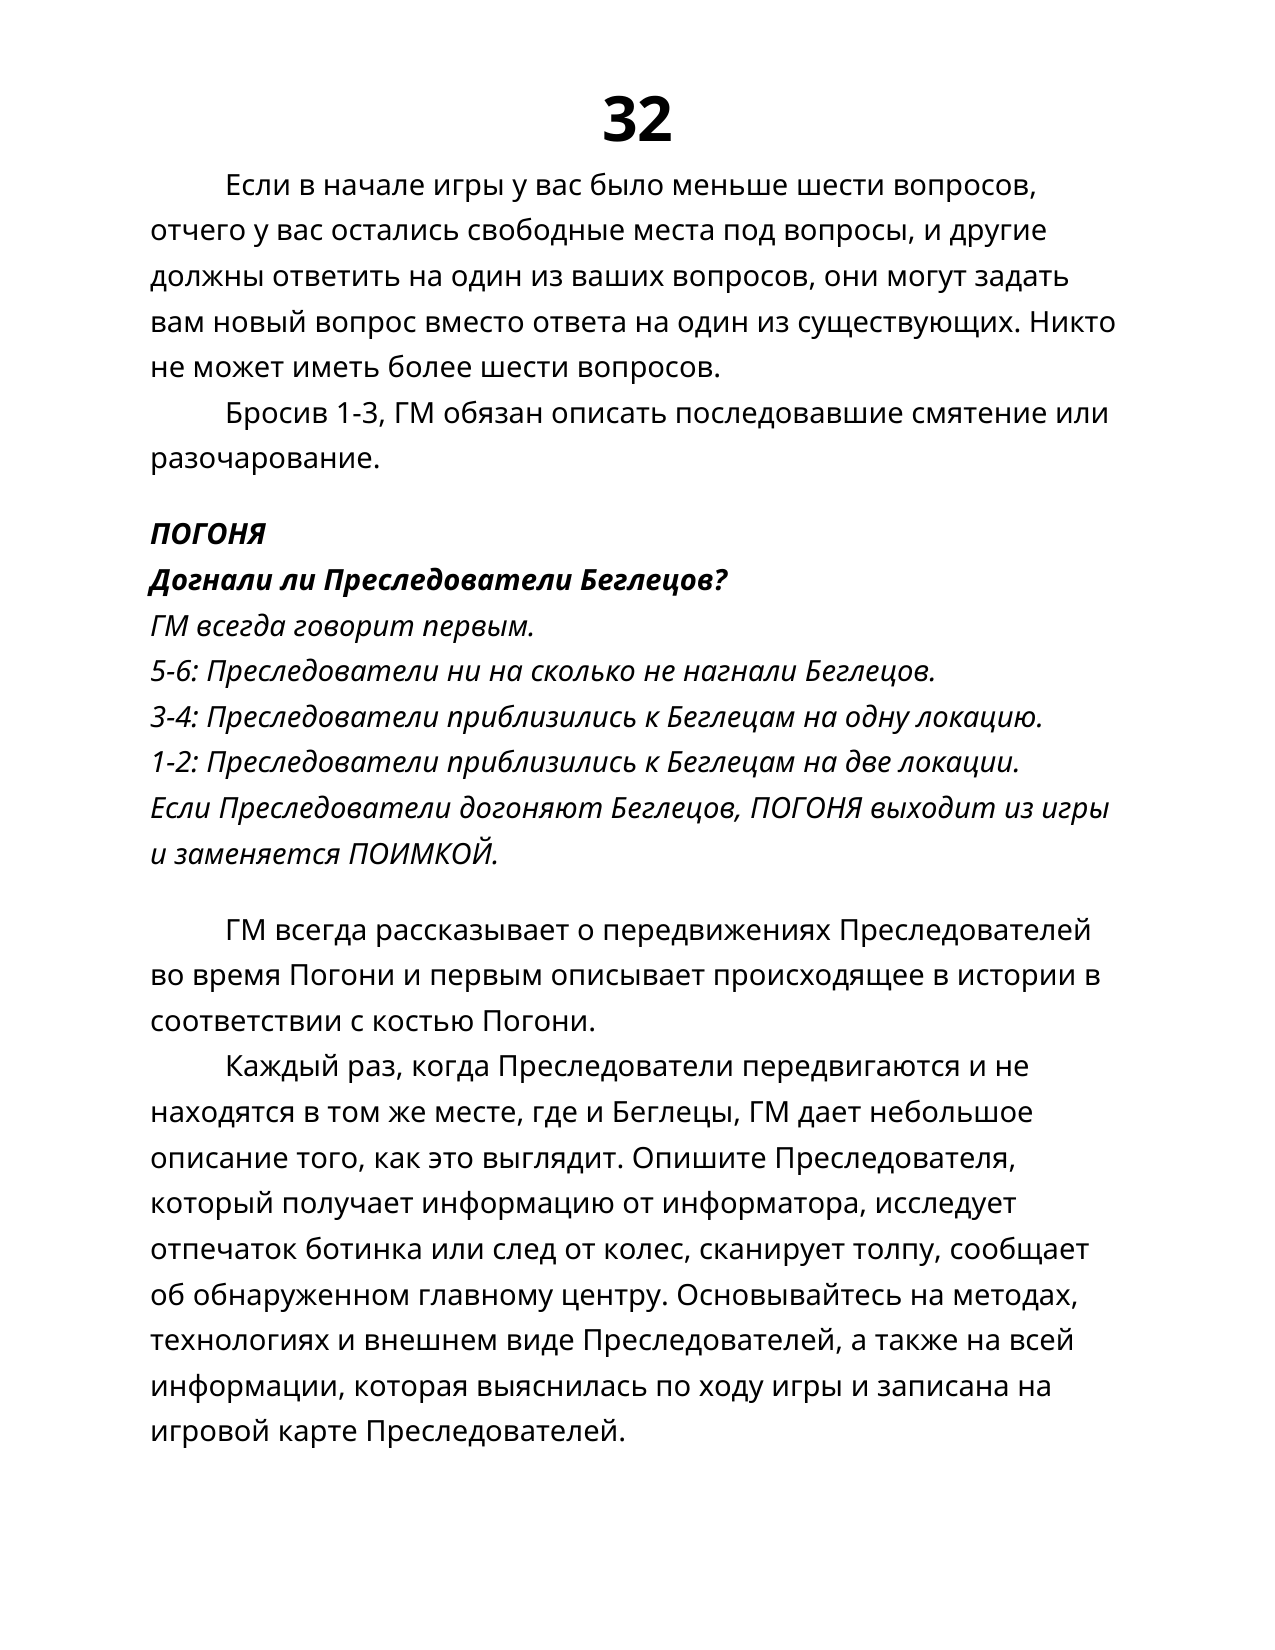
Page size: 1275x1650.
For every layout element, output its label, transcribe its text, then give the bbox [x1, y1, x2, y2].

text Если в начале игры у вас было меньше шести вопросов, отчего у вас остались свободные места под вопросы, и другие должны ответить на один из ваших вопросов, они могут задать вам новый вопрос вместо ответа на один из существующих. Никто не может иметь более шести вопросов. [150, 164, 1125, 386]
text ГМ всегда рассказывает о передвижениях Преследователей во время Погони и первым описывает происходящее в истории в соответствии с костью Погони. [150, 909, 1125, 1040]
text ПОГОНЯ [150, 513, 1125, 553]
text Если Преследователи догоняют Беглецов, ПОГОНЯ выходит из игры и заменяется ПОИМКОЙ. [150, 787, 1125, 873]
text Догнали ли Преследователи Беглецов? [150, 559, 1125, 599]
text Бросив 1-3, ГМ обязан описать последовавшие смятение или разочарование. [150, 392, 1125, 477]
text 3-4: Преследователи приблизились к Беглецам на одну локацию. [150, 696, 1125, 736]
text 1-2: Преследователи приблизились к Беглецам на две локации. [150, 742, 1125, 781]
text Каждый раз, когда Преследователи передвигаются и не находятся в том же месте, где и Беглецы, ГМ дает небольшое описание того, как это выглядит. Опишите Преследователя, который получает информацию от информатора, исследует отпечаток ботинка или след от колес, сканирует толпу, сообщает об обнаруженном главному центру. Основывайтесь на методах, технологиях и внешнем виде Преследователей, а также на всей информации, которая выяснилась по ходу игры и записана на игровой карте Преследователей. [150, 1046, 1125, 1450]
text 5-6: Преследователи ни на сколько не нагнали Беглецов. [150, 650, 1125, 690]
text ГМ всегда говорит первым. [150, 605, 1125, 644]
